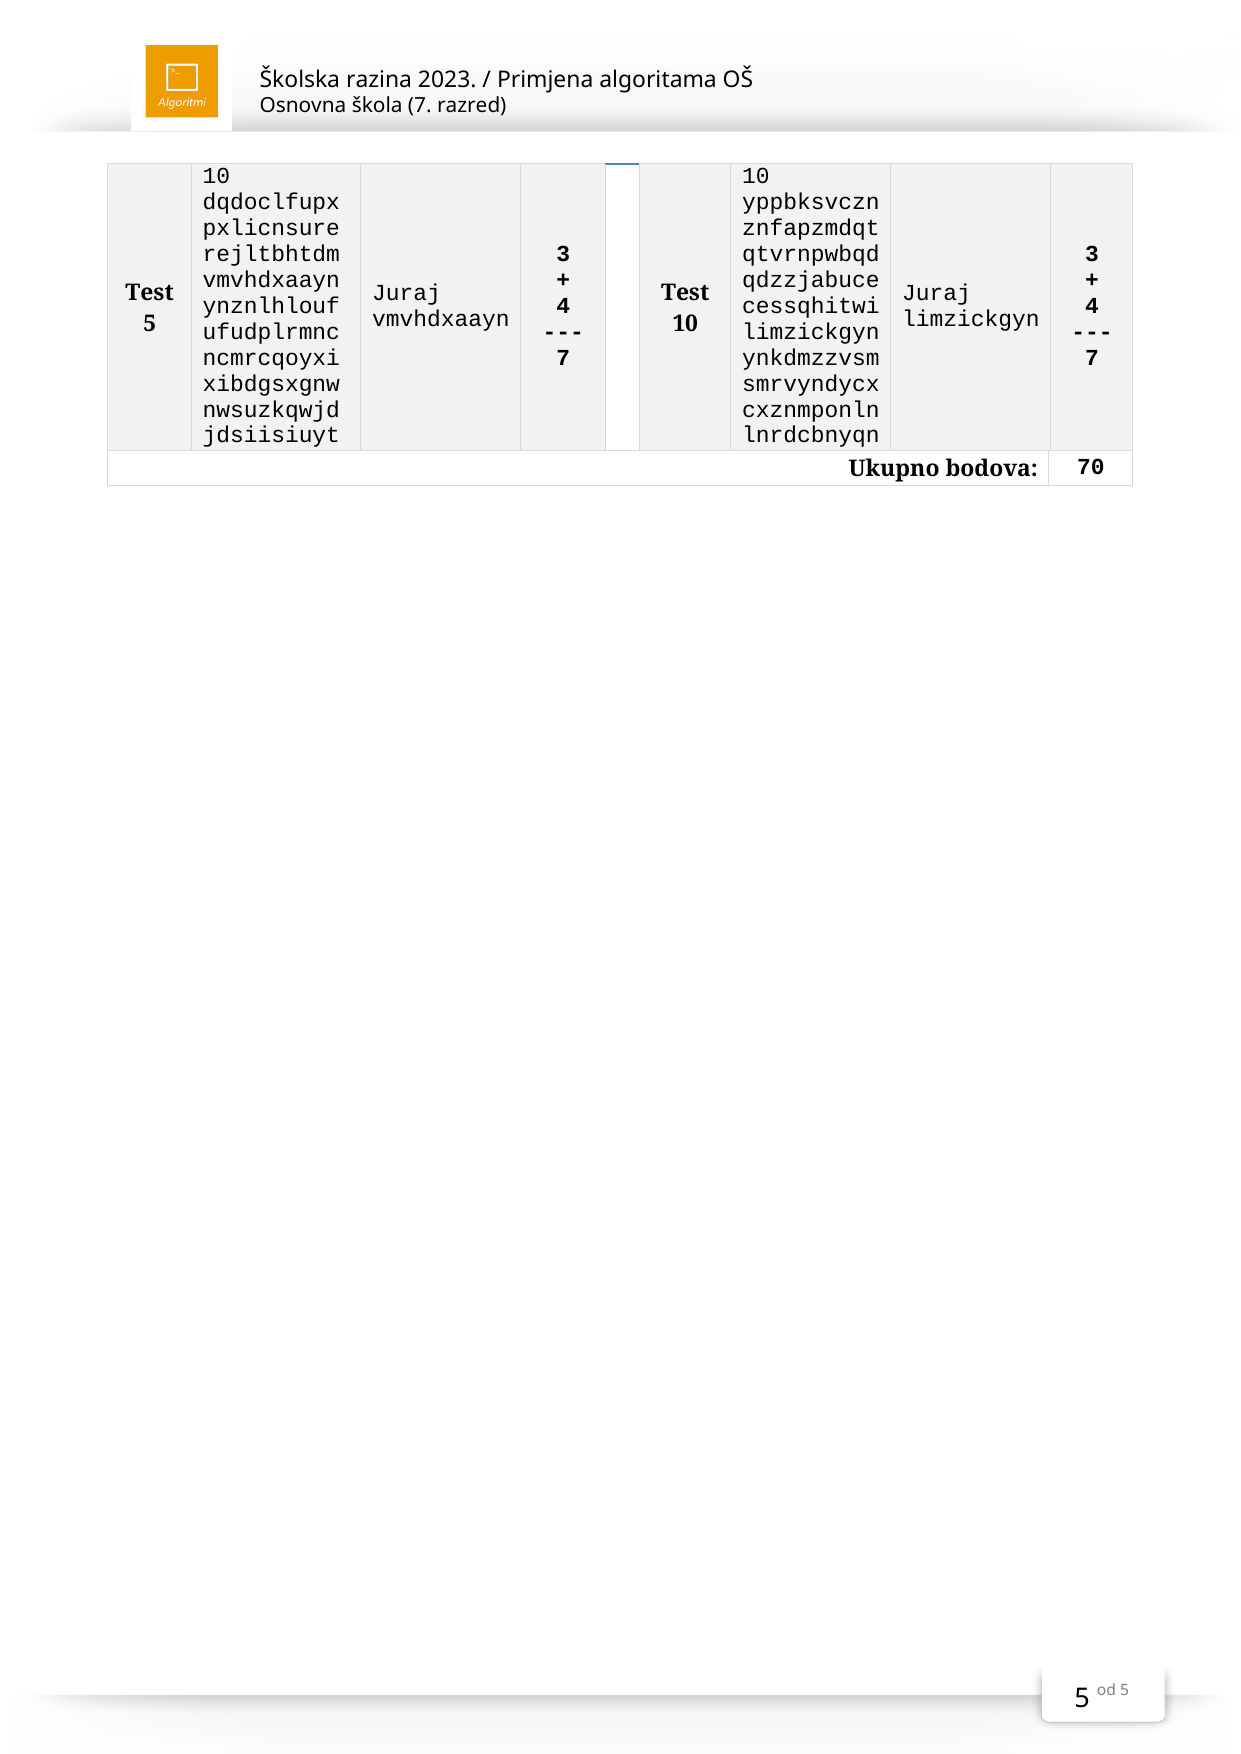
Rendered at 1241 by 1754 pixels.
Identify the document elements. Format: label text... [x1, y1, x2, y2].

picture [32, 36, 1241, 132]
picture [143, 43, 219, 118]
table_cell 70 [1049, 451, 1132, 485]
table_header Test 5 [108, 164, 191, 450]
picture [14, 1664, 1225, 1754]
table_header [606, 165, 639, 450]
table_header Juraj limzickgyn [891, 164, 1050, 450]
table_header 3 + 4 --- 7 [521, 164, 605, 450]
table_header 10 yppbksvczn znfapzmdqt qtvrnpwbqd qdzzjabuce cessqhitwi limzickgyn ynkdmzzvsm smrvyndycx cxznmponln lnrdcbnyqn [731, 164, 890, 450]
table_header 10 dqdoclfupx pxlicnsure rejltbhtdm vmvhdxaayn ynznlhlouf ufudplrmnc ncmrcqoyxi xibdgsxgnw nwsuzkqwjd jdsiisiuyt [192, 164, 360, 450]
table_header 3 + 4 --- 7 [1051, 164, 1132, 450]
table_cell Ukupno bodova: [108, 451, 1048, 485]
table_header Test 10 [640, 164, 730, 450]
table_header Juraj vmvhdxaayn [361, 164, 520, 450]
